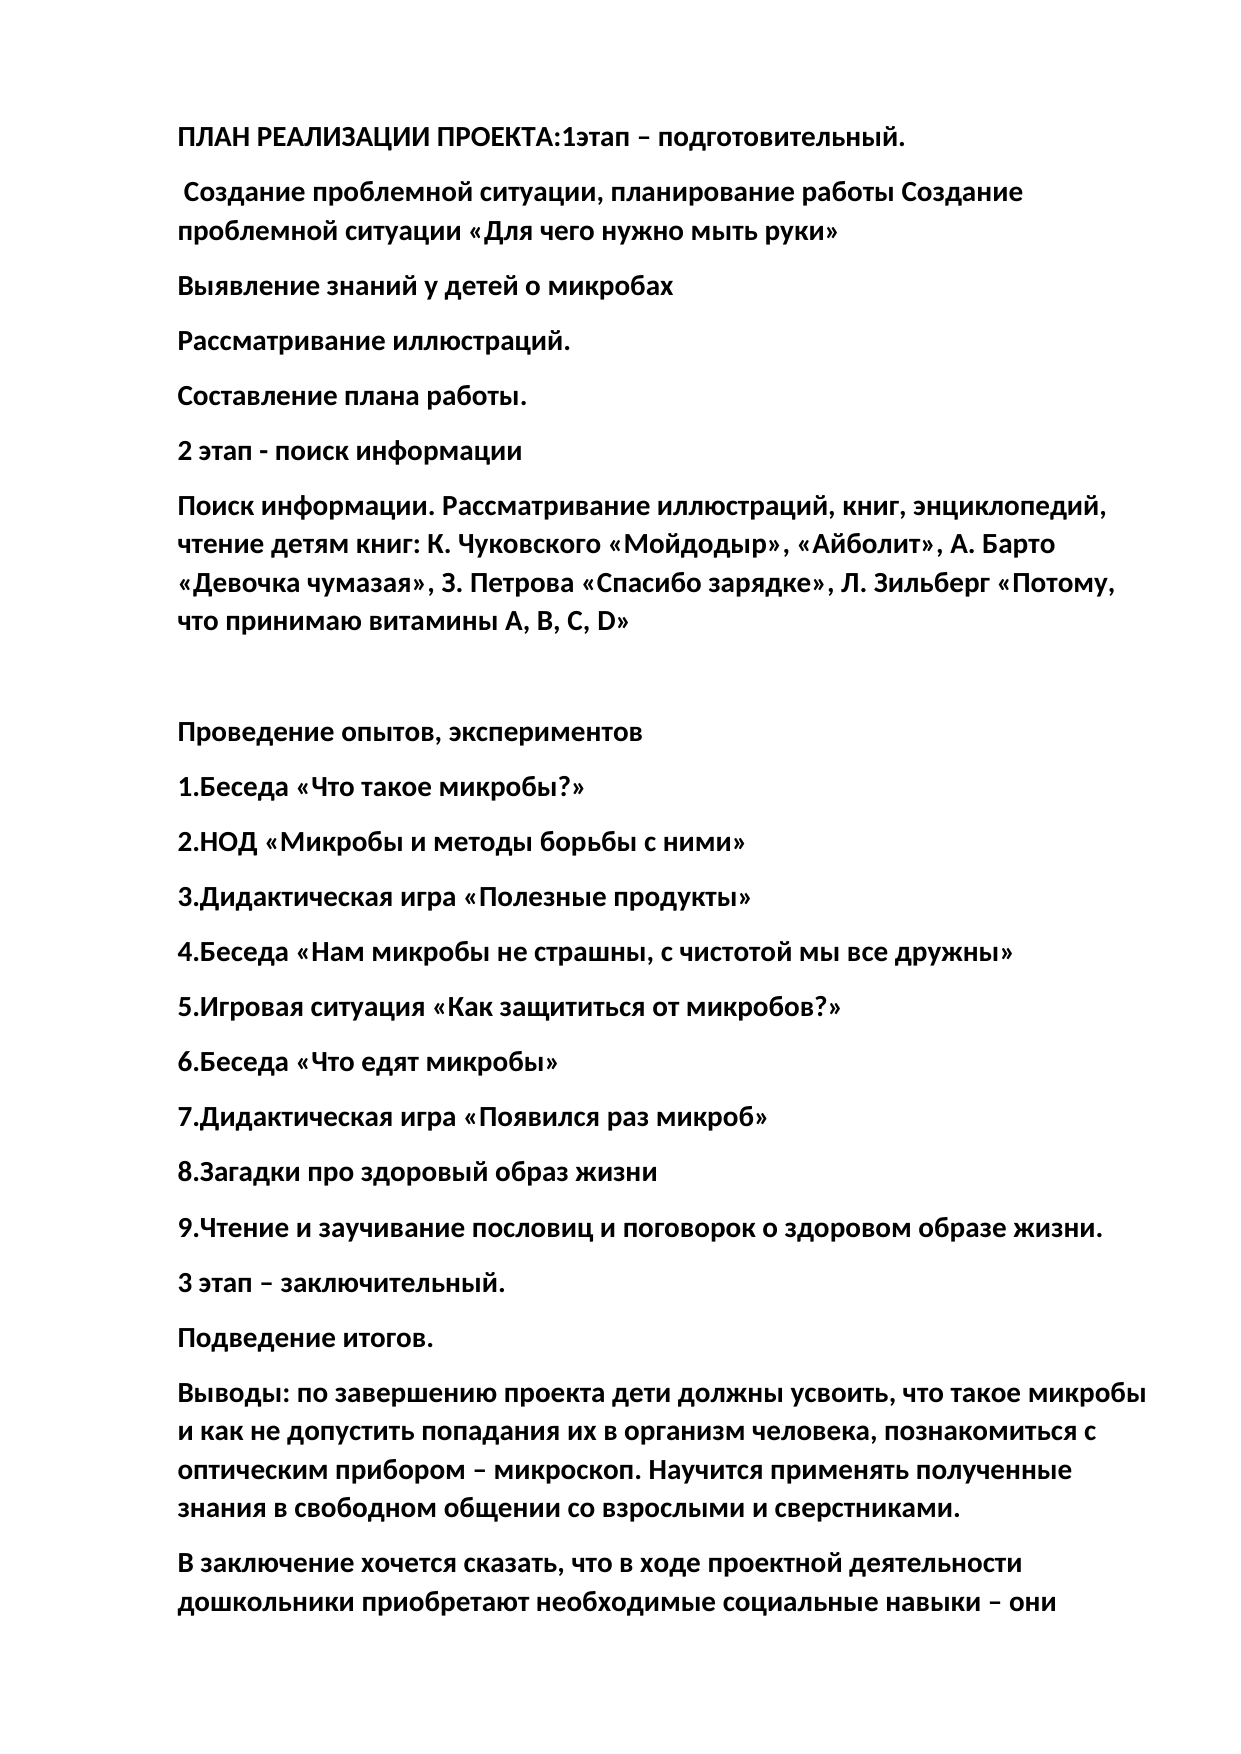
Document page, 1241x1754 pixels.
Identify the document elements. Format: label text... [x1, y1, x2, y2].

text Выявление знаний у детей о микробах [177, 267, 1152, 302]
text Создание проблемной ситуации, планирование работы Создание проблемной ситуации «Для чего нужно мыть руки» [177, 173, 1152, 247]
text ПЛАН РЕАЛИЗАЦИИ ПРОЕКТА:1этап – подготовительный. [177, 118, 1152, 154]
text Выводы: по завершению проекта дети должны усвоить, что такое микробы и как не допустить попадания их в организм человека, познакомиться с оптическим прибором – микроскоп. Научится применять полученные знания в свободном общении со взрослыми и сверстниками. [177, 1374, 1152, 1525]
text 2 этап - поиск информации [177, 432, 1152, 468]
text 4.Беседа «Нам микробы не страшны, с чистотой мы все дружны» [177, 933, 1152, 969]
text 5.Игровая ситуация «Как защититься от микробов?» [177, 988, 1152, 1024]
text 8.Загадки про здоровый образ жизни [177, 1153, 1152, 1189]
text 7.Дидактическая игра «Появился раз микроб» [177, 1098, 1152, 1134]
text 1.Беседа «Что такое микробы?» [177, 768, 1152, 803]
text Поиск информации. Рассматривание иллюстраций, книг, энциклопедий, чтение детям книг: К. Чуковского «Мойдодыр», «Айболит», А. Барто «Девочка чумазая», З. Петрова «Спасибо зарядке», Л. Зильберг «Потому, что принимаю витамины А, В, С, D» [177, 487, 1152, 638]
text 2.НОД «Микробы и методы борьбы с ними» [177, 823, 1152, 858]
text Составление плана работы. [177, 377, 1152, 413]
text 3 этап – заключительный. [177, 1264, 1152, 1299]
text 3.Дидактическая игра «Полезные продукты» [177, 878, 1152, 914]
text Проведение опытов, экспериментов [177, 713, 1152, 748]
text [177, 1544, 1152, 1618]
text Подведение итогов. [177, 1319, 1152, 1354]
text 6.Беседа «Что едят микробы» [177, 1043, 1152, 1079]
text 9.Чтение и заучивание пословиц и поговорок о здоровом образе жизни. [177, 1209, 1152, 1244]
text Рассматривание иллюстраций. [177, 322, 1152, 357]
